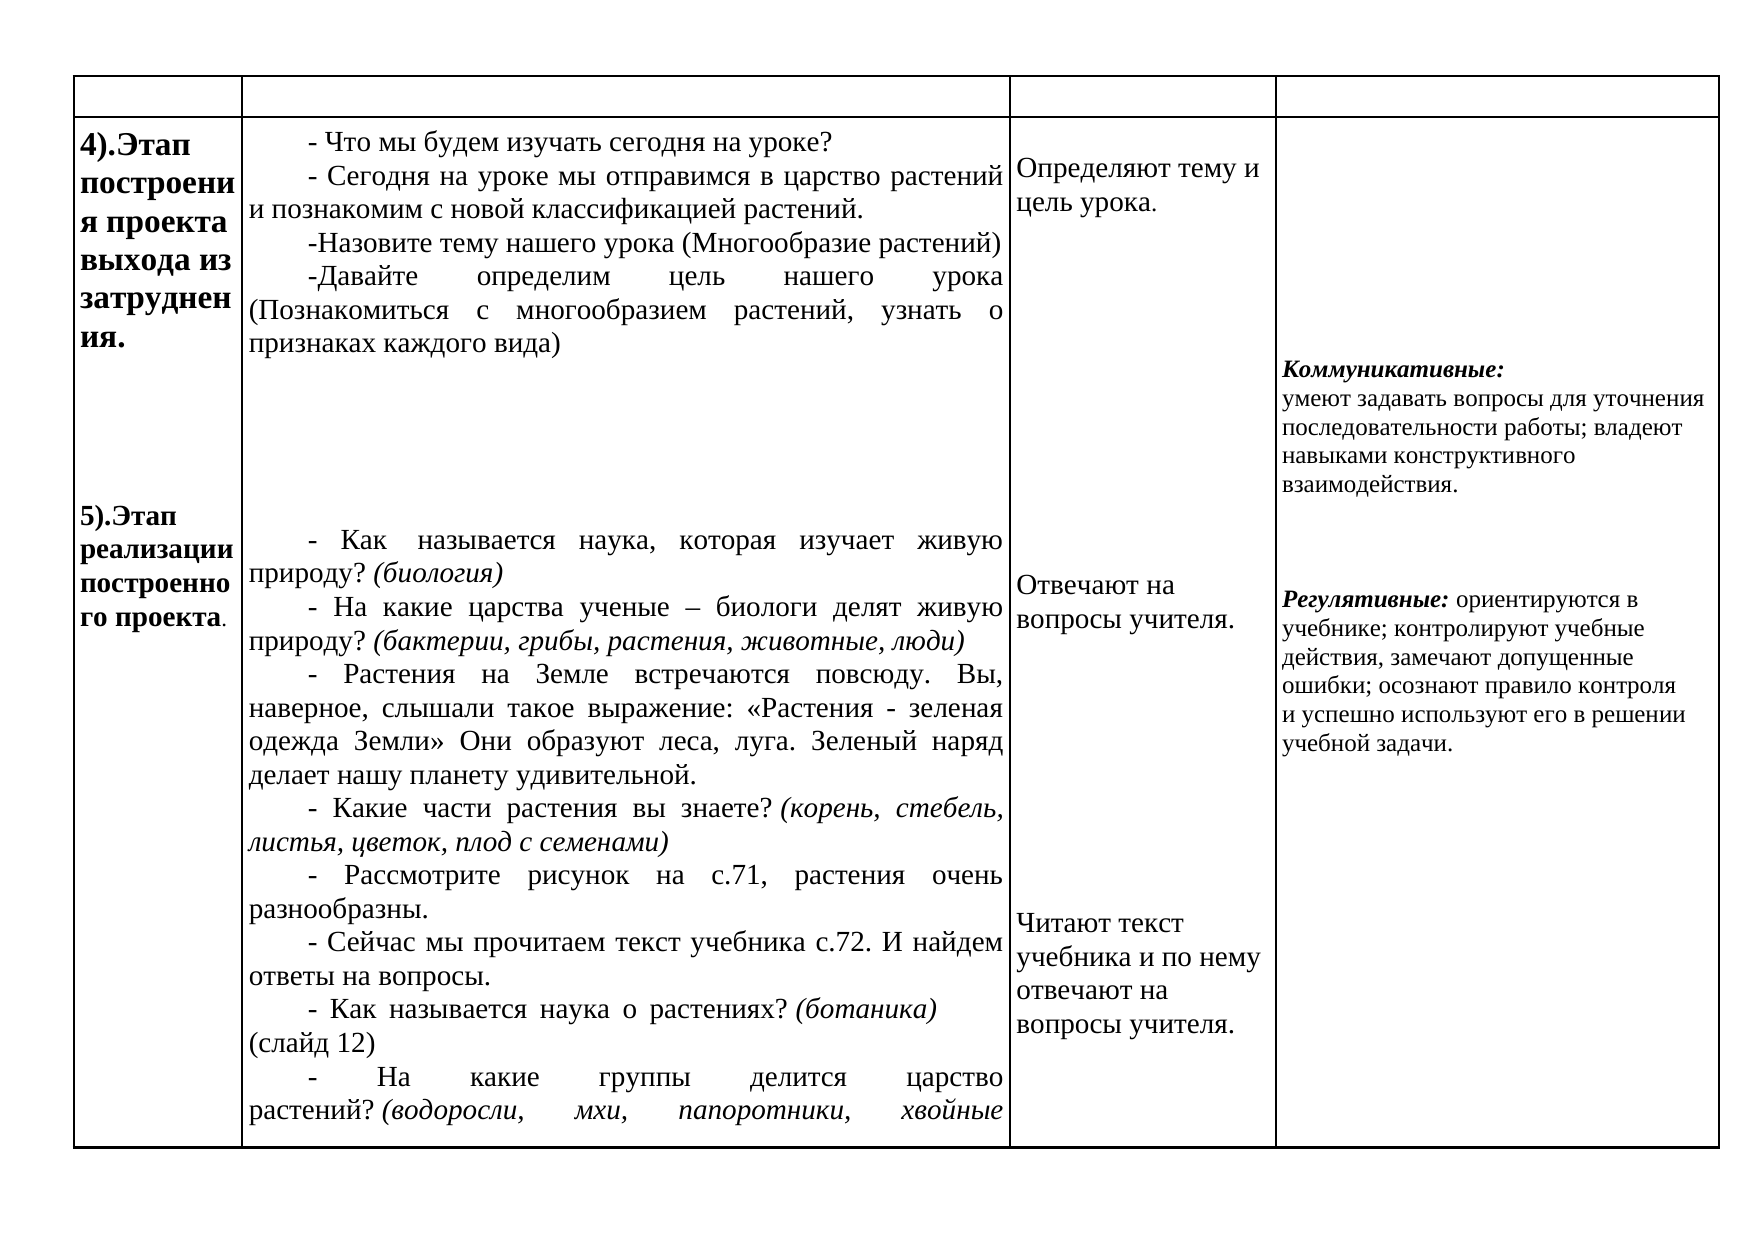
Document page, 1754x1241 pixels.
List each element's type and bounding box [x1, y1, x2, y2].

table_cell [243, 77, 1009, 116]
table_cell [75, 118, 241, 1146]
table_cell [1277, 118, 1718, 1146]
table_cell [1277, 77, 1718, 116]
table_cell [75, 77, 241, 116]
table_cell [1011, 77, 1275, 116]
table_cell [243, 118, 1009, 1146]
table_cell [1011, 118, 1275, 1146]
